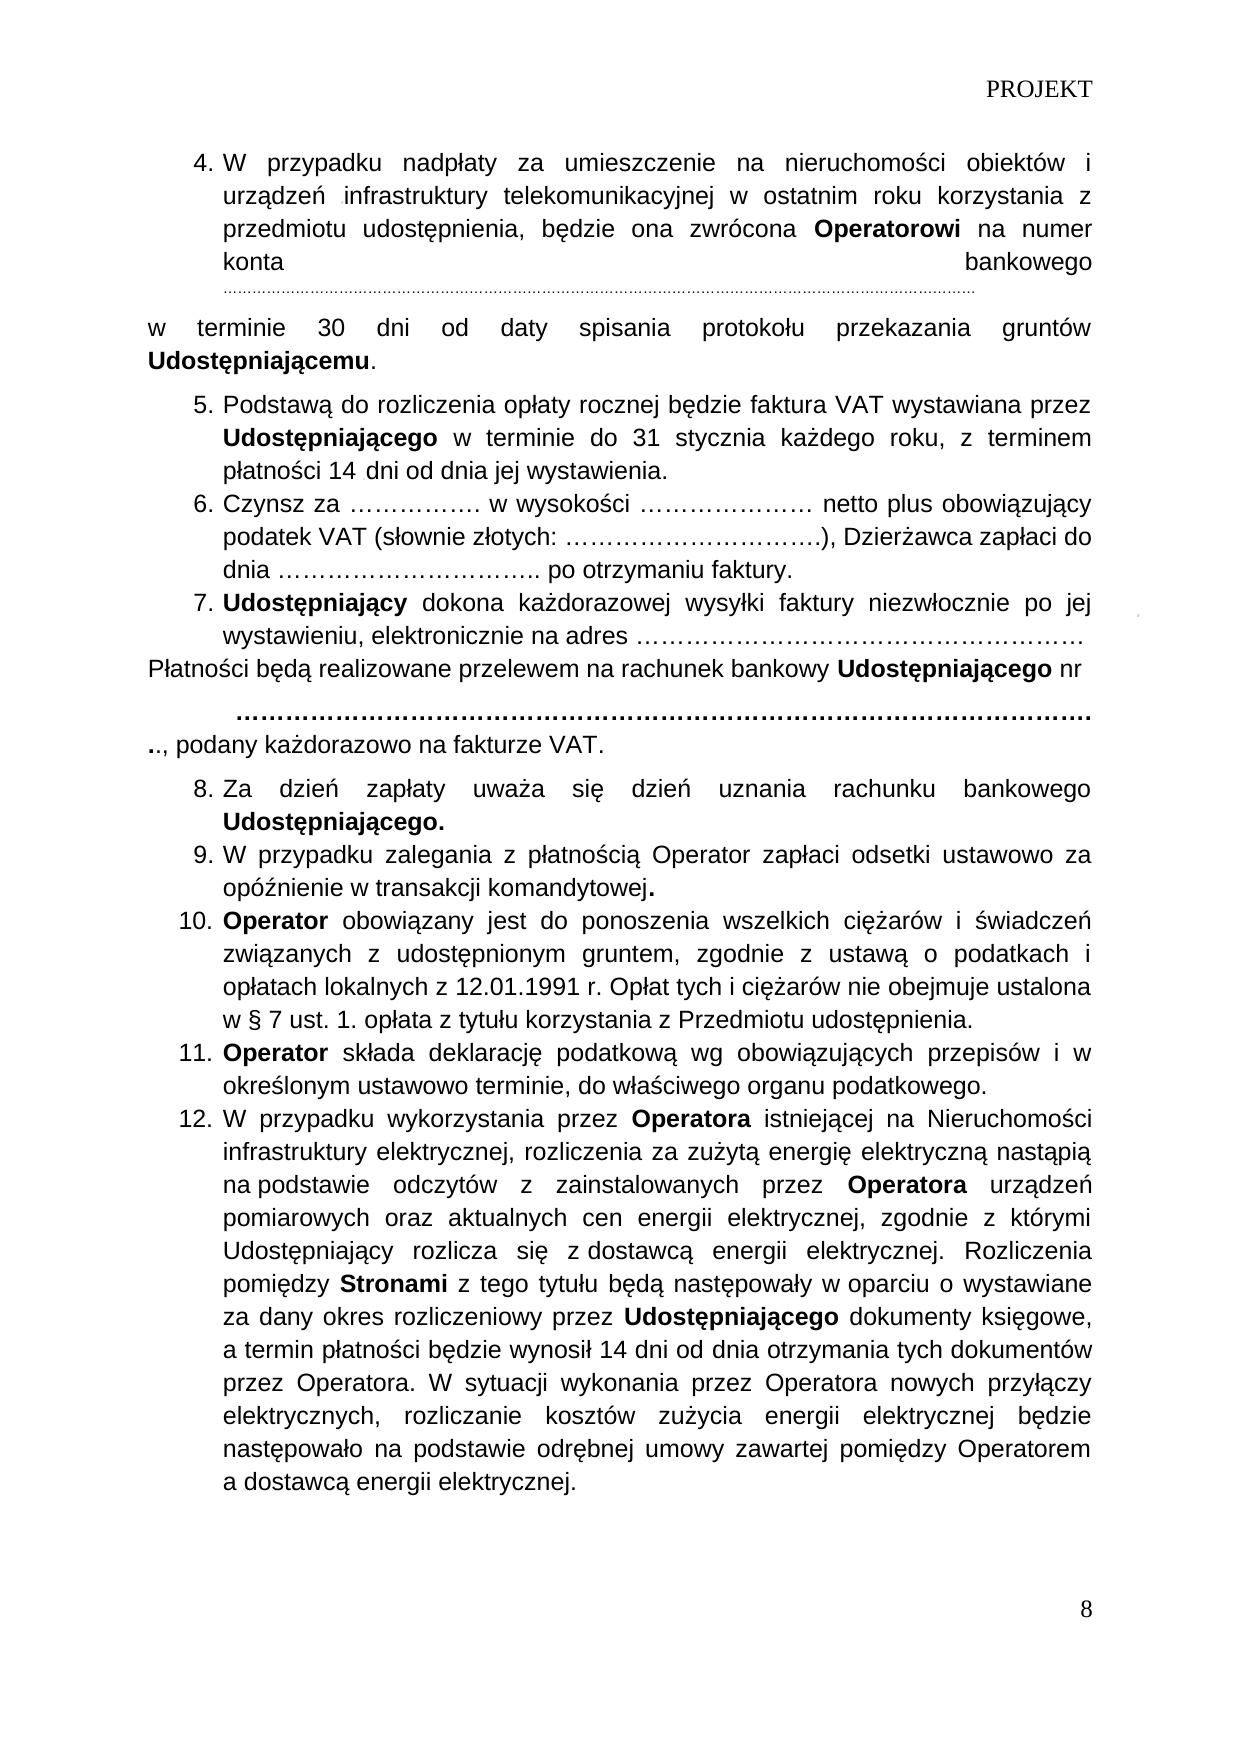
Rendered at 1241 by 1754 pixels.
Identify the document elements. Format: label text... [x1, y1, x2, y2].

list Udostępniający dokona każdorazowej wysyłki faktury niezwłocznie po jej wystawieniu, elektronicznie na adres ……………………………………………… [193, 588, 1093, 649]
list Płatności będą realizowane przelewem na rachunek bankowy Udostępniającego nr [148, 654, 1093, 683]
list W przypadku zalegania z płatnością Operator zapłaci odsetki ustawowo za opóźnienie w transakcji komandytowej. [193, 840, 1093, 902]
list W przypadku wykorzystania przez Operatora istniejącej na Nieruchomości infrastruktury elektrycznej, rozliczenia za zużytą energię elektryczną nastąpią na podstawie odczytów z zainstalowanych przez Operatora urządzeń pomiarowych oraz aktualnych cen energii elektrycznej, zgodnie z którymi Udostępniający rozlicza się z dostawcą energii elektrycznej. Rozliczenia pomiędzy Stronami z tego tytułu będą następowały w oparciu o wystawiane za dany okres rozliczeniowy przez Udostępniającego dokumenty księgowe, a termin płatności będzie wynosił 14 dni od dnia otrzymania tych dokumentów przez Operatora. W sytuacji wykonania przez Operatora nowych przyłączy elektrycznych, rozliczanie kosztów zużycia energii elektrycznej będzie następowało na podstawie odrębnej umowy zawartej pomiędzy Operatorem a dostawcą energii elektrycznej. [178, 1104, 1093, 1496]
text w terminie 30 dni od daty spisania protokołu przekazania gruntów Udostępniającemu. [148, 313, 1093, 375]
list Operator obowiązany jest do ponoszenia wszelkich ciężarów i świadczeń związanych z udostępnionym gruntem, zgodnie z ustawą o podatkach i opłatach lokalnych z 12.01.1991 r. Opłat tych i ciężarów nie obejmuje ustalona w § 7 ust. 1. opłata z tytułu korzystania z Przedmiotu udostępnienia. [178, 906, 1093, 1034]
list W przypadku nadpłaty za umieszczenie na nieruchomości obiektów i urządzeń infrastruktury telekomunikacyjnej w ostatnim roku korzystania z przedmiotu udostępnienia, będzie ona zwrócona Operatorowi na numer konta bankowego ………………………………………………………………………………………………………………………………………… [193, 148, 1093, 308]
list Czynsz za ……………. w wysokości ………………… netto plus obowiązujący podatek VAT (słownie złotych: ………………………….), Dzierżawca zapłaci do dnia ………………………….. po otrzymaniu faktury. [193, 489, 1093, 583]
text …………………………………………………………………………………………..., podany każdorazowo na fakturze VAT. [148, 697, 1093, 759]
list Operator składa deklarację podatkową wg obowiązujących przepisów i w określonym ustawowo terminie, do właściwego organu podatkowego. [178, 1038, 1093, 1100]
list Za dzień zapłaty uważa się dzień uznania rachunku bankowego Udostępniającego. [193, 774, 1093, 836]
list Podstawą do rozliczenia opłaty rocznej będzie faktura VAT wystawiana przez Udostępniającego w terminie do 31 stycznia każdego roku, z terminem płatności 14 dni od dnia jej wystawienia. [193, 390, 1093, 484]
